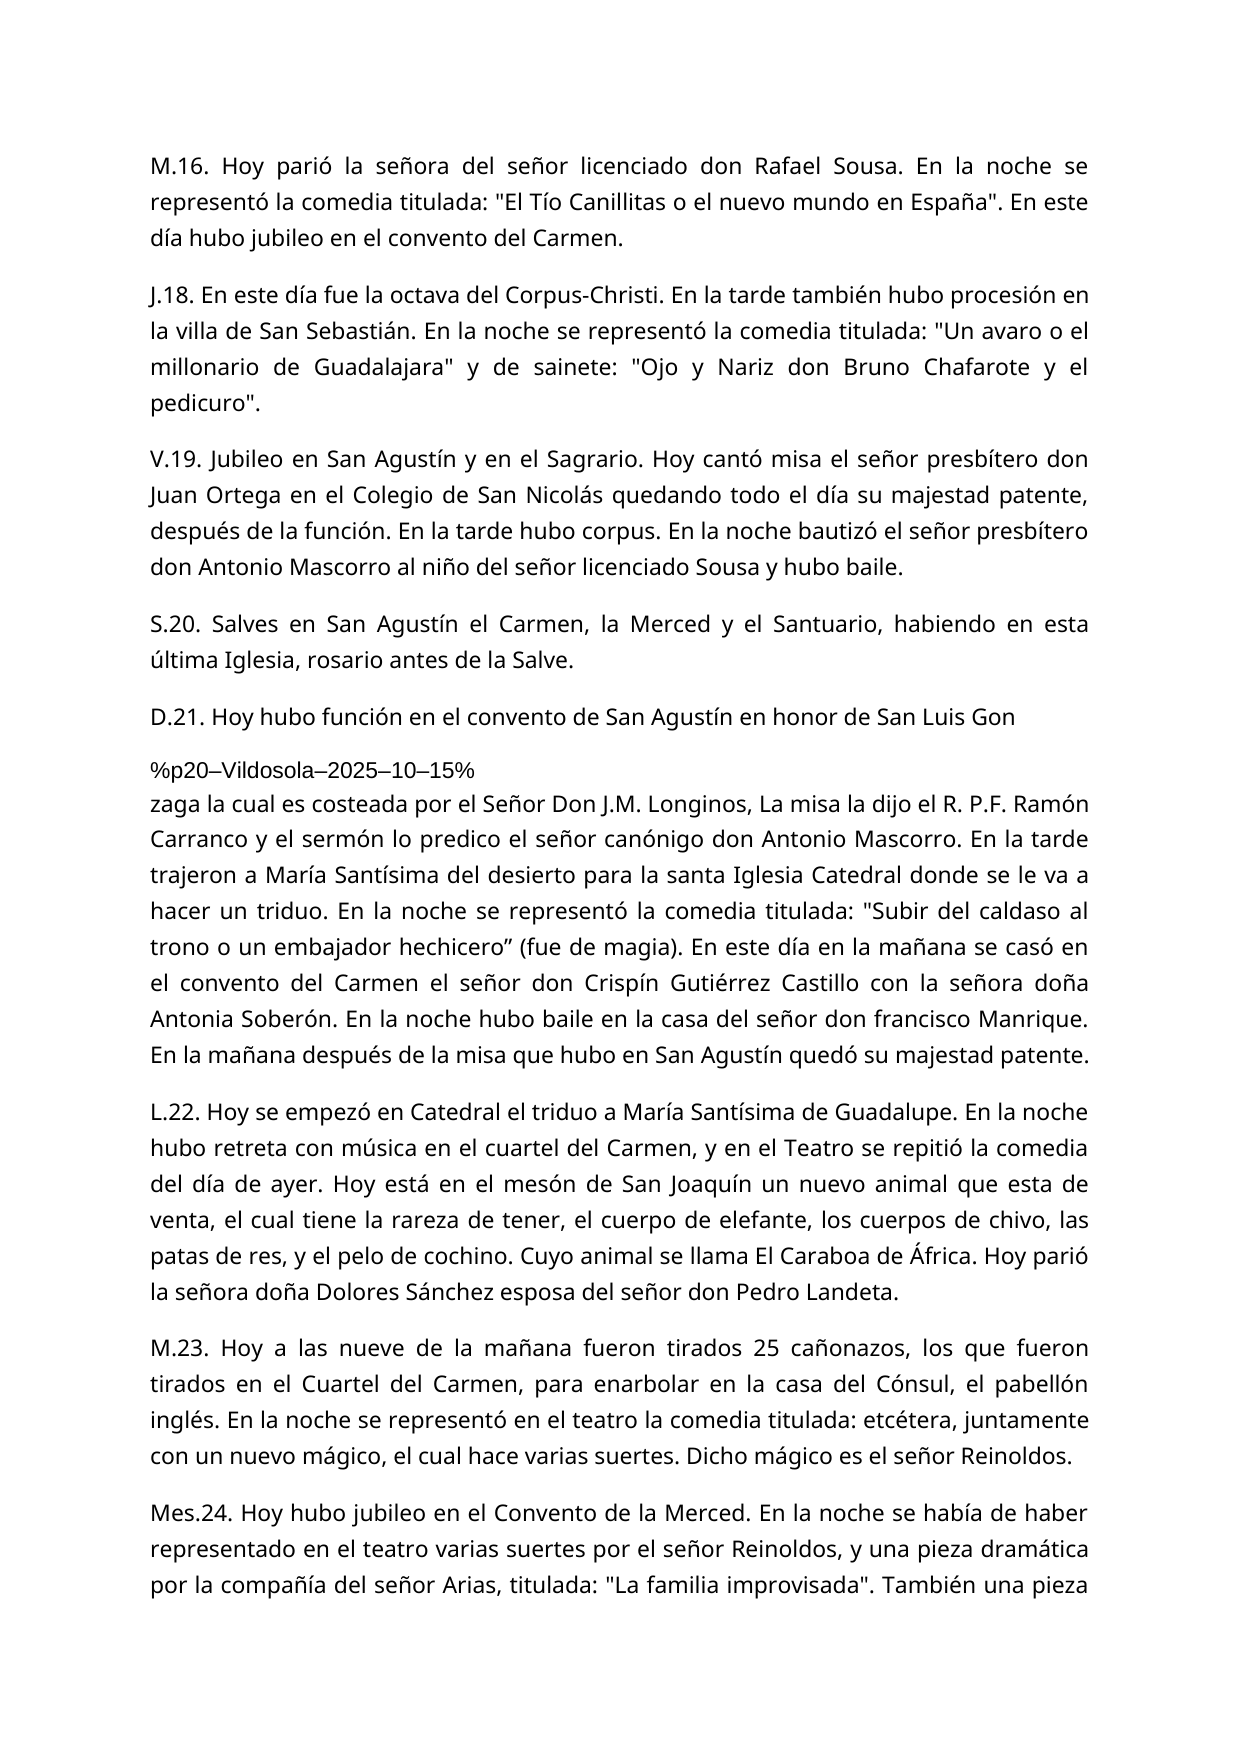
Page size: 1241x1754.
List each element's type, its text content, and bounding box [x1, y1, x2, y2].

text %p20–Vildosola–2025–10–15% [150, 757, 1090, 784]
text J.18. En este día fue la octava del Corpus-Christi. En la tarde también hubo procesión en la villa de San Sebastián. En la noche se representó la comedia titulada: "Un avaro o el millonario de Guadalajara" y de sainete: "Ojo y Nariz don Bruno Chafarote y el pedicuro". [150, 279, 1090, 418]
text D.21. Hoy hubo función en el convento de San Agustín en honor de San Luis Gon [150, 701, 1090, 732]
text zaga la cual es costeada por el Señor Don J.M. Longinos, La misa la dijo el R. P.F. Ramón Carranco y el sermón lo predico el señor canónigo don Antonio Mascorro. En la tarde trajeron a María Santísima del desierto para la santa Iglesia Catedral donde se le va a hacer un triduo. En la noche se representó la comedia titulada: "Subir del caldaso al trono o un embajador hechicero” (fue de magia). En este día en la mañana se casó en el convento del Carmen el señor don Crispín Gutiérrez Castillo con la señora doña Antonia Soberón. En la noche hubo baile en la casa del señor don francisco Manrique. En la mañana después de la misa que hubo en San Agustín quedó su majestad patente. [150, 787, 1090, 1070]
text M.23. Hoy a las nueve de la mañana fueron tirados 25 cañonazos, los que fueron tirados en el Cuartel del Carmen, para enarbolar en la casa del Cónsul, el pabellón inglés. En la noche se representó en el teatro la comedia titulada: etcétera, juntamente con un nuevo mágico, el cual hace varias suertes. Dicho mágico es el señor Reinoldos. [150, 1332, 1090, 1471]
text M.16. Hoy parió la señora del señor licenciado don Rafael Sousa. En la noche se representó la comedia titulada: "El Tío Canillitas o el nuevo mundo en España". En este día hubo jubileo en el convento del Carmen. [150, 150, 1090, 253]
text S.20. Salves en San Agustín el Carmen, la Merced y el Santuario, habiendo en esta última Iglesia, rosario antes de la Salve. [150, 608, 1090, 675]
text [150, 1497, 1090, 1600]
text L.22. Hoy se empezó en Catedral el triduo a María Santísima de Guadalupe. En la noche hubo retreta con música en el cuartel del Carmen, y en el Teatro se repitió la comedia del día de ayer. Hoy está en el mesón de San Joaquín un nuevo animal que esta de venta, el cual tiene la rareza de tener, el cuerpo de elefante, los cuerpos de chivo, las patas de res, y el pelo de cochino. Cuyo animal se llama El Caraboa de África. Hoy parió la señora doña Dolores Sánchez esposa del señor don Pedro Landeta. [150, 1096, 1090, 1307]
text V.19. Jubileo en San Agustín y en el Sagrario. Hoy cantó misa el señor presbítero don Juan Ortega en el Colegio de San Nicolás quedando todo el día su majestad patente, después de la función. En la tarde hubo corpus. En la noche bautizó el señor presbítero don Antonio Mascorro al niño del señor licenciado Sousa y hubo baile. [150, 443, 1090, 582]
